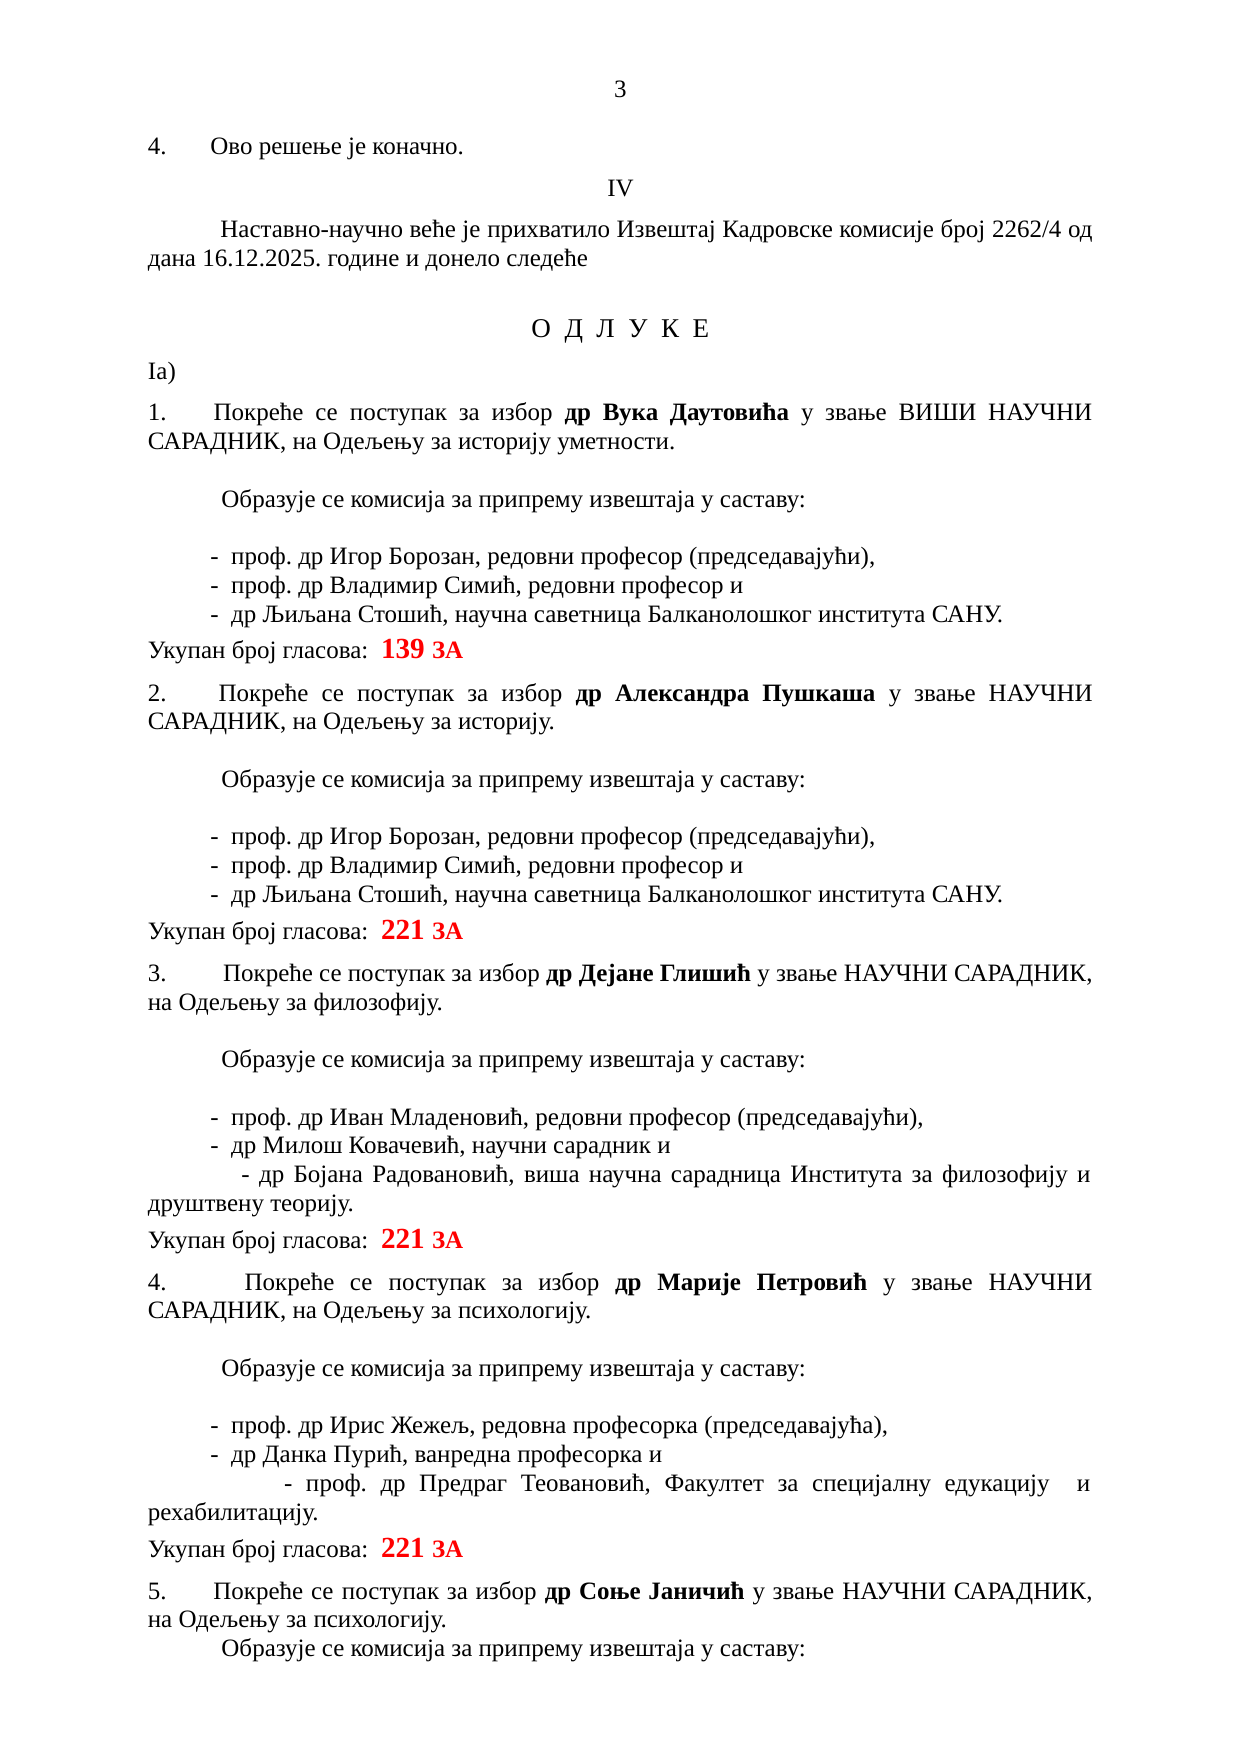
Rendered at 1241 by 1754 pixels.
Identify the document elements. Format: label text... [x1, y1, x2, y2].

text 3. Покреће се поступак за избор др Дејане Глишић у звање НАУЧНИ САРАДНИК, на Одељењу за филозофију. [148, 958, 1092, 1015]
text 2. Покреће се поступак за избор др Александра Пушкаша у звање НАУЧНИ САРАДНИК, на Одељењу за историју. [148, 678, 1092, 735]
text - др Бојана Радовановић, виша научна сарадница Института за филозофију и друштвену теорију. [148, 1159, 1092, 1217]
text Образује се комисија за припрему извештаја у саставу: [148, 484, 1092, 512]
text - др Милош Ковачевић, научни сарадник и [148, 1130, 1092, 1159]
text 5. Покреће се поступак за избор др Соње Јаничић у звање НАУЧНИ САРАДНИК, на Одељењу за психологију. [148, 1576, 1092, 1633]
text - проф. др Владимир Симић, редовни професор и [148, 570, 1092, 599]
text IV [148, 173, 1092, 201]
text Укупан број гласова: 221 ЗА [148, 1221, 1092, 1254]
text - проф. др Иван Младеновић, редовни професор (председавајући), [148, 1102, 1092, 1130]
text Образује се комисија за припрему извештаја у саставу: [148, 1044, 1092, 1073]
text Образује се комисија за припрему извештаја у саставу: [148, 764, 1092, 793]
text - проф. др Ирис Жежељ, редовна професорка (председавајућа), [148, 1411, 1092, 1439]
text - проф. др Игор Борозан, редовни професор (председавајући), [148, 821, 1092, 850]
text 4. Ово решење је коначно. [148, 131, 1092, 160]
text - проф. др Игор Борозан, редовни професор (председавајући), [148, 541, 1092, 570]
text Укупан број гласова: 221 ЗА [148, 1530, 1092, 1563]
text - проф. др Владимир Симић, редовни професор и [148, 850, 1092, 879]
text Iа) [148, 356, 1092, 385]
text 1. Покреће се поступак за избор др Вука Даутовића у звање ВИШИ НАУЧНИ САРАДНИК, на Одељењу за историју уметности. [148, 397, 1092, 455]
text О Д Л У К Е [148, 313, 1092, 344]
text 4. Покреће се поступак за избор др Марије Петровић у звање НАУЧНИ САРАДНИК, на Одељењу за психологију. [148, 1267, 1092, 1324]
text - др Љиљана Стошић, научна саветница Балканолошког института САНУ. [148, 599, 1092, 627]
text - др Љиљана Стошић, научна саветница Балканолошког института САНУ. [148, 879, 1092, 908]
text - проф. др Предраг Теовановић, Факултет за специјалну едукацију и рехабилитацију. [148, 1468, 1092, 1526]
text - др Данка Пурић, ванредна професорка и [148, 1439, 1092, 1468]
text Наставно-научно веће је прихватило Извештај Кадровске комисије број 2262/4 од дана 16.12.2025. године и донело следеће [148, 214, 1092, 271]
text Образује се комисија за припрему извештаја у саставу: [148, 1353, 1092, 1382]
text Укупан број гласова: 139 ЗА [148, 632, 1092, 665]
text Образује се комисија за припрему извештаја у саставу: [148, 1633, 1092, 1662]
text Укупан број гласова: 221 ЗА [148, 912, 1092, 945]
